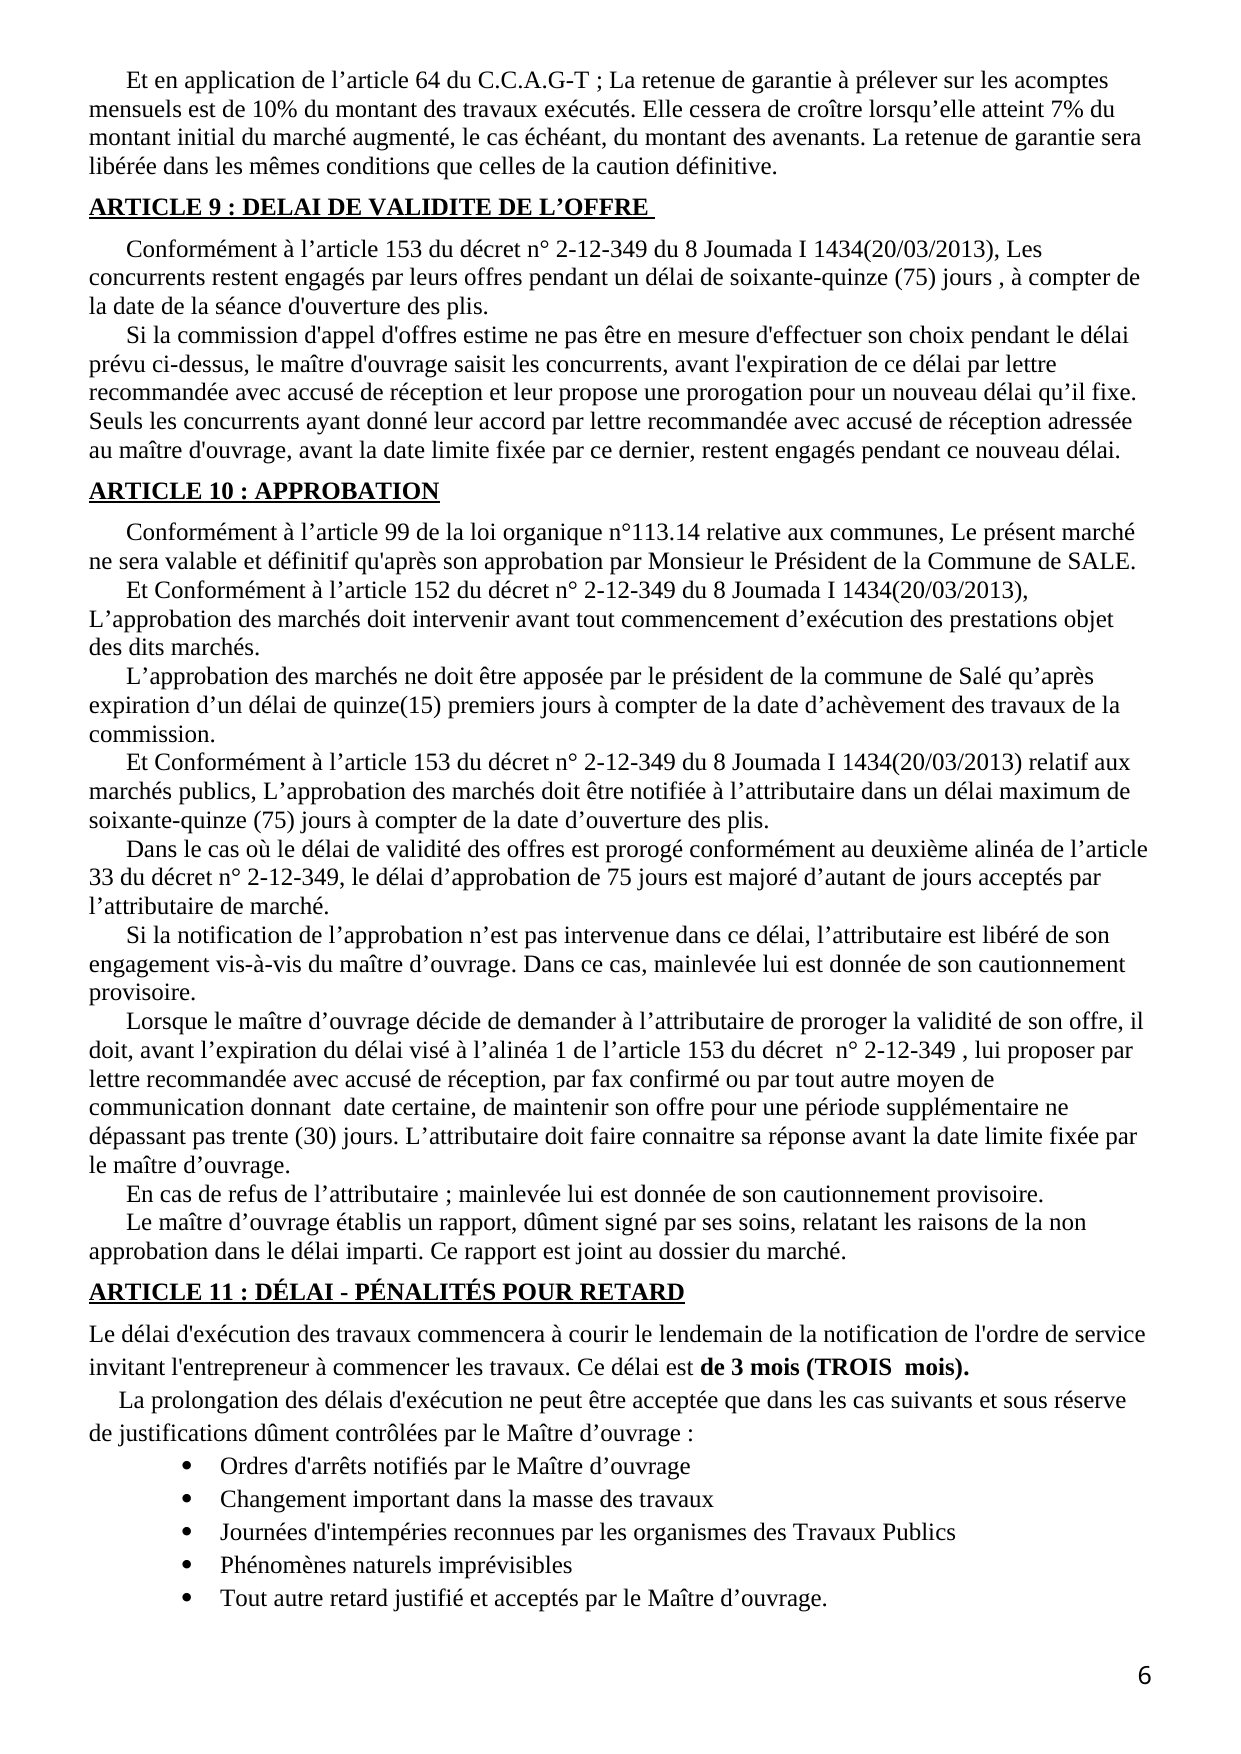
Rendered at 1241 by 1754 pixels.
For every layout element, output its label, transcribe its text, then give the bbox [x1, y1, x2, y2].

text Conformément à l’article 99 de la loi organique n°113.14 relative aux communes, Le présent marché ne sera valable et définitif qu'après son approbation par Monsieur le Président de la Commune de SALE. [89, 517, 1152, 575]
list Changement important dans la masse des travaux [182, 1484, 1152, 1513]
text Le maître d’ouvrage établis un rapport, dûment signé par ses soins, relatant les raisons de la non approbation dans le délai imparti. Ce rapport est joint au dossier du marché. [89, 1207, 1152, 1265]
list Ordres d'arrêts notifiés par le Maître d’ouvrage [182, 1451, 1152, 1479]
text Conformément à l’article 153 du décret n° 2-12-349 du 8 Joumada I 1434(20/03/2013), Les concurrents restent engagés par leurs offres pendant un délai de soixante-quinze (75) jours , à compter de la date de la séance d'ouverture des plis. [89, 234, 1152, 320]
list Phénomènes naturels imprévisibles [182, 1550, 1152, 1579]
text ARTICLE 11 : DÉLAI - PÉNALITÉS POUR RETARD [89, 1277, 1152, 1306]
text Et Conformément à l’article 152 du décret n° 2-12-349 du 8 Joumada I 1434(20/03/2013), L’approbation des marchés doit intervenir avant tout commencement d’exécution des prestations objet des dits marchés. [89, 575, 1152, 661]
text Lorsque le maître d’ouvrage décide de demander à l’attributaire de proroger la validité de son offre, il doit, avant l’expiration du délai visé à l’alinéa 1 de l’article 153 du décret n° 2-12-349 , lui proposer par lettre recommandée avec accusé de réception, par fax confirmé ou par tout autre moyen de communication donnant date certaine, de maintenir son offre pour une période supplémentaire ne dépassant pas trente (30) jours. L’attributaire doit faire connaitre sa réponse avant la date limite fixée par le maître d’ouvrage. [89, 1006, 1152, 1179]
text ARTICLE 9 : DELAI DE VALIDITE DE L’OFFRE [89, 192, 1152, 221]
text La prolongation des délais d'exécution ne peut être acceptée que dans les cas suivants et sous réserve de justifications dûment contrôlées par le Maître d’ouvrage : [89, 1385, 1152, 1447]
text Et Conformément à l’article 153 du décret n° 2-12-349 du 8 Joumada I 1434(20/03/2013) relatif aux marchés publics, L’approbation des marchés doit être notifiée à l’attributaire dans un délai maximum de soixante-quinze (75) jours à compter de la date d’ouverture des plis. [89, 747, 1152, 834]
text Dans le cas où le délai de validité des offres est prorogé conformément au deuxième alinéa de l’article 33 du décret n° 2-12-349, le délai d’approbation de 75 jours est majoré d’autant de jours acceptés par l’attributaire de marché. [89, 834, 1152, 920]
text Si la commission d'appel d'offres estime ne pas être en mesure d'effectuer son choix pendant le délai prévu ci-dessus, le maître d'ouvrage saisit les concurrents, avant l'expiration de ce délai par lettre recommandée avec accusé de réception et leur propose une prorogation pour un nouveau délai qu’il fixe. Seuls les concurrents ayant donné leur accord par lettre recommandée avec accusé de réception adressée au maître d'ouvrage, avant la date limite fixée par ce dernier, restent engagés pendant ce nouveau délai. [89, 320, 1152, 464]
text Si la notification de l’approbation n’est pas intervenue dans ce délai, l’attributaire est libéré de son engagement vis-à-vis du maître d’ouvrage. Dans ce cas, mainlevée lui est donnée de son cautionnement provisoire. [89, 920, 1152, 1006]
text L’approbation des marchés ne doit être apposée par le président de la commune de Salé qu’après expiration d’un délai de quinze(15) premiers jours à compter de la date d’achèvement des travaux de la commission. [89, 661, 1152, 747]
text En cas de refus de l’attributaire ; mainlevée lui est donnée de son cautionnement provisoire. [89, 1179, 1152, 1207]
list Journées d'intempéries reconnues par les organismes des Travaux Publics [182, 1517, 1152, 1546]
list Tout autre retard justifié et acceptés par le Maître d’ouvrage. [182, 1583, 1152, 1612]
text Le délai d'exécution des travaux commencera à courir le lendemain de la notification de l'ordre de service invitant l'entrepreneur à commencer les travaux. Ce délai est de 3 mois (TROIS mois). [89, 1319, 1152, 1381]
text ARTICLE 10 : APPROBATION [89, 476, 1152, 505]
text Et en application de l’article 64 du C.C.A.G-T ; La retenue de garantie à prélever sur les acomptes mensuels est de 10% du montant des travaux exécutés. Elle cessera de croître lorsqu’elle atteint 7% du montant initial du marché augmenté, le cas échéant, du montant des avenants. La retenue de garantie sera libérée dans les mêmes conditions que celles de la caution définitive. [89, 65, 1152, 180]
